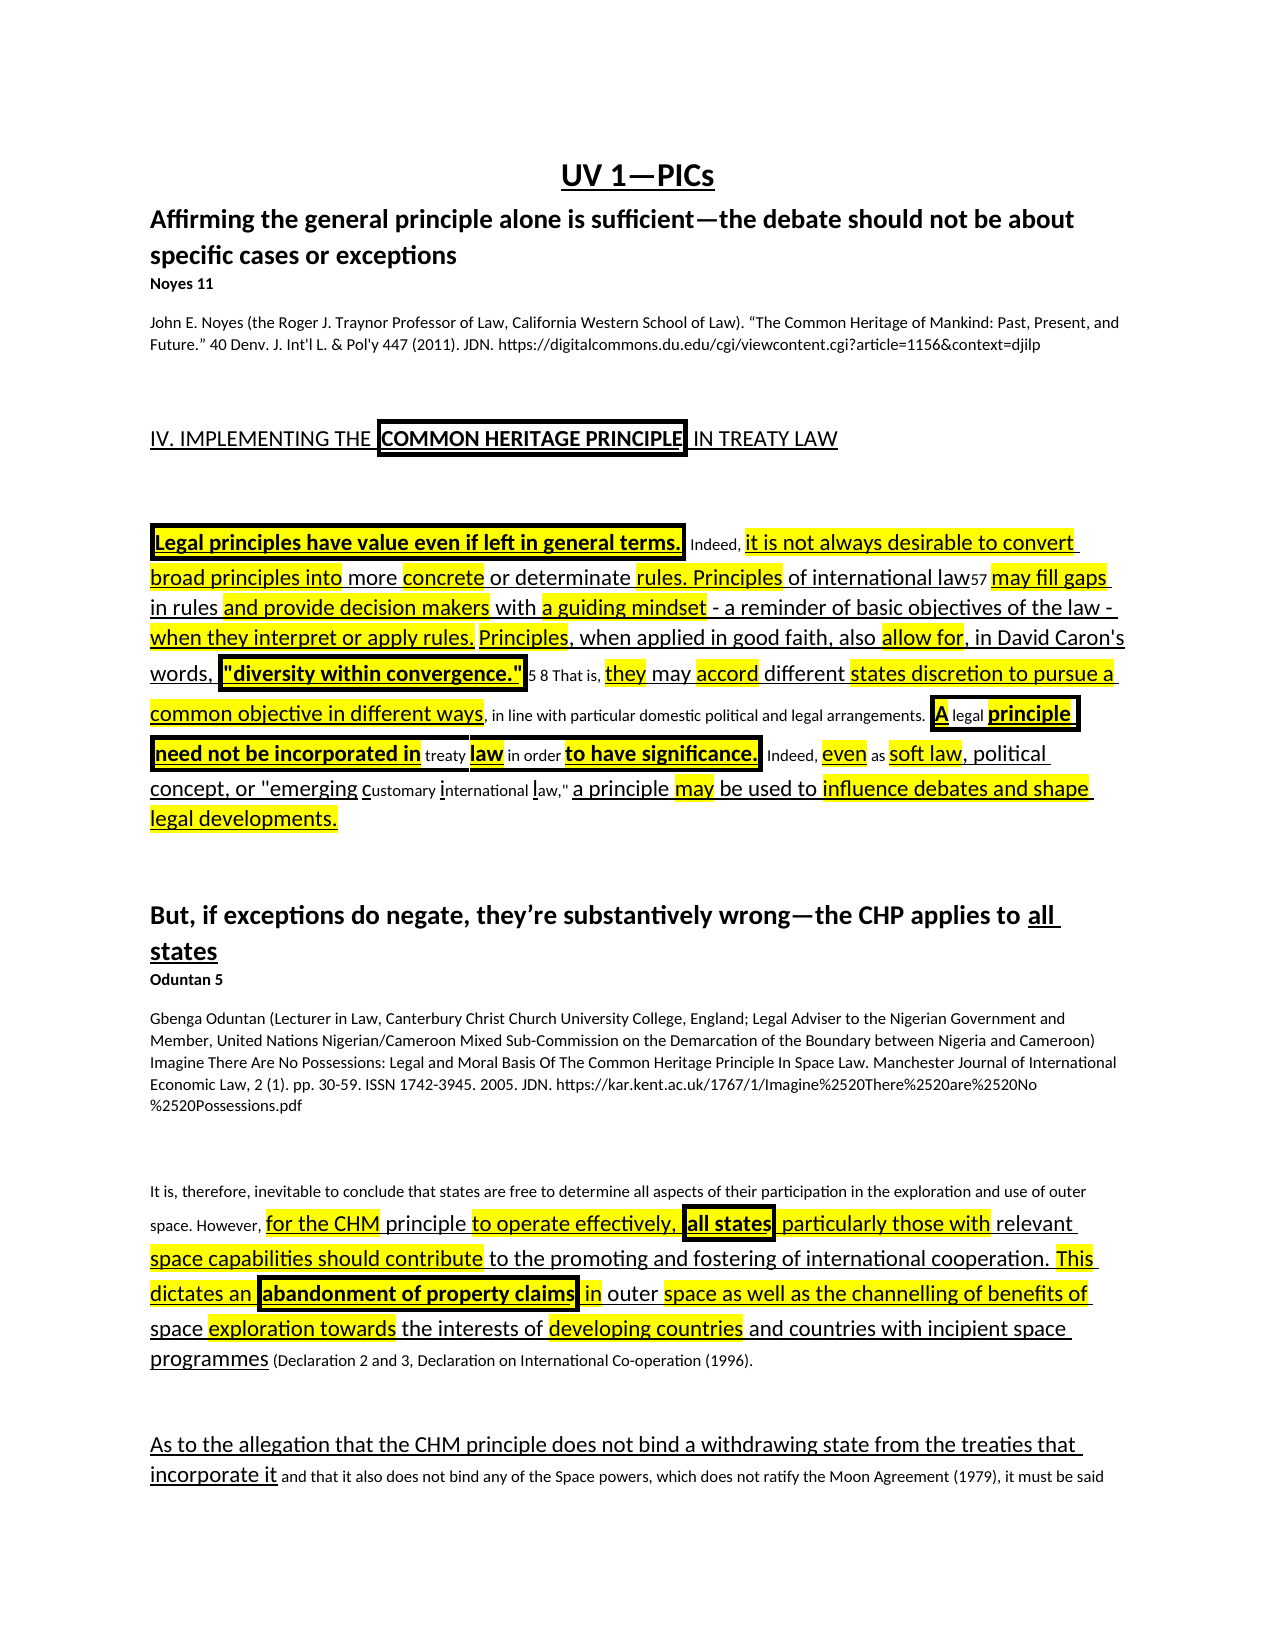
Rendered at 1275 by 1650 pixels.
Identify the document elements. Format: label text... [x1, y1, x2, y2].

text IV. IMPLEMENTING THE COMMON HERITAGE PRINCIPLE IN TREATY LAW [381, 424, 683, 452]
text Oduntan 5 [150, 969, 1125, 990]
text Gbenga Oduntan (Lecturer in Law, Canterbury Christ Church University College, England; Legal Adviser to the Nigerian Government and Member, United Nations Nigerian/Cameroon Mixed Sub-Commission on the Demarcation of the Boundary between Nigeria and Cameroon) Imagine There Are No Possessions: Legal and Moral Basis Of The Common Heritage Principle In Space Law. Manchester Journal of International Economic Law, 2 (1). pp. 30-59. ISSN 1742-3945. 2005. JDN. https://kar.kent.ac.uk/1767/1/Imagine%2520There%2520are%2520No%2520Possessions.pdf [150, 1008, 1125, 1116]
text Noyes 11 [150, 273, 1125, 294]
text IV. IMPLEMENTING THE COMMON HERITAGE PRINCIPLE IN TREATY LAW [688, 419, 1125, 457]
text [150, 1430, 1125, 1488]
text Legal principles have value even if left in general terms. Indeed, it is not always desirable to convert broad principles into more concrete or determinate rules. Principles of international law57 may fill gaps in rules and provide decision makers with a guiding mindset - a reminder of basic objectives of the law - when they interpret or apply rules. Principles, when applied in good faith, also allow for, in David Caron's words, "diversity within convergence."5 8 That is, they may accord different states discretion to pursue a common objective in different ways, in line with particular domestic political and legal arrangements. A legal principle need not be incorporated in treaty law in order to have significance. Indeed, even as soft law, political concept, or "emerging customary international law," a principle may be used to influence debates and shape legal developments. [150, 523, 1125, 833]
text IV. IMPLEMENTING THE COMMON HERITAGE PRINCIPLE IN TREATY LAW [150, 419, 377, 448]
text John E. Noyes (the Roger J. Traynor Professor of Law, California Western School of Law). “The Common Heritage of Mankind: Past, Present, and Future.” 40 Denv. J. Int'l L. & Pol'y 447 (2011). JDN. https://digitalcommons.du.edu/cgi/viewcontent.cgi?article=1156&context=djilp [150, 312, 1125, 354]
subtitle UV 1—PICs [150, 154, 1125, 195]
subtitle Affirming the general principle alone is sufficient—the debate should not be about specific cases or exceptions [150, 202, 1125, 271]
subtitle But, if exceptions do negate, they’re substantively wrong—the CHP applies to all states [150, 898, 1125, 967]
text It is, therefore, inevitable to conclude that states are free to determine all aspects of their participation in the exploration and use of outer space. However, for the CHM principle to operate effectively, all states particularly those with relevant space capabilities should contribute to the promoting and fostering of international cooperation. This dictates an abandonment of property claims in outer space as well as the channelling of benefits of space exploration towards the interests of developing countries and countries with incipient space programmes (Declaration 2 and 3, Declaration on International Co-operation (1996). [150, 1181, 1125, 1373]
